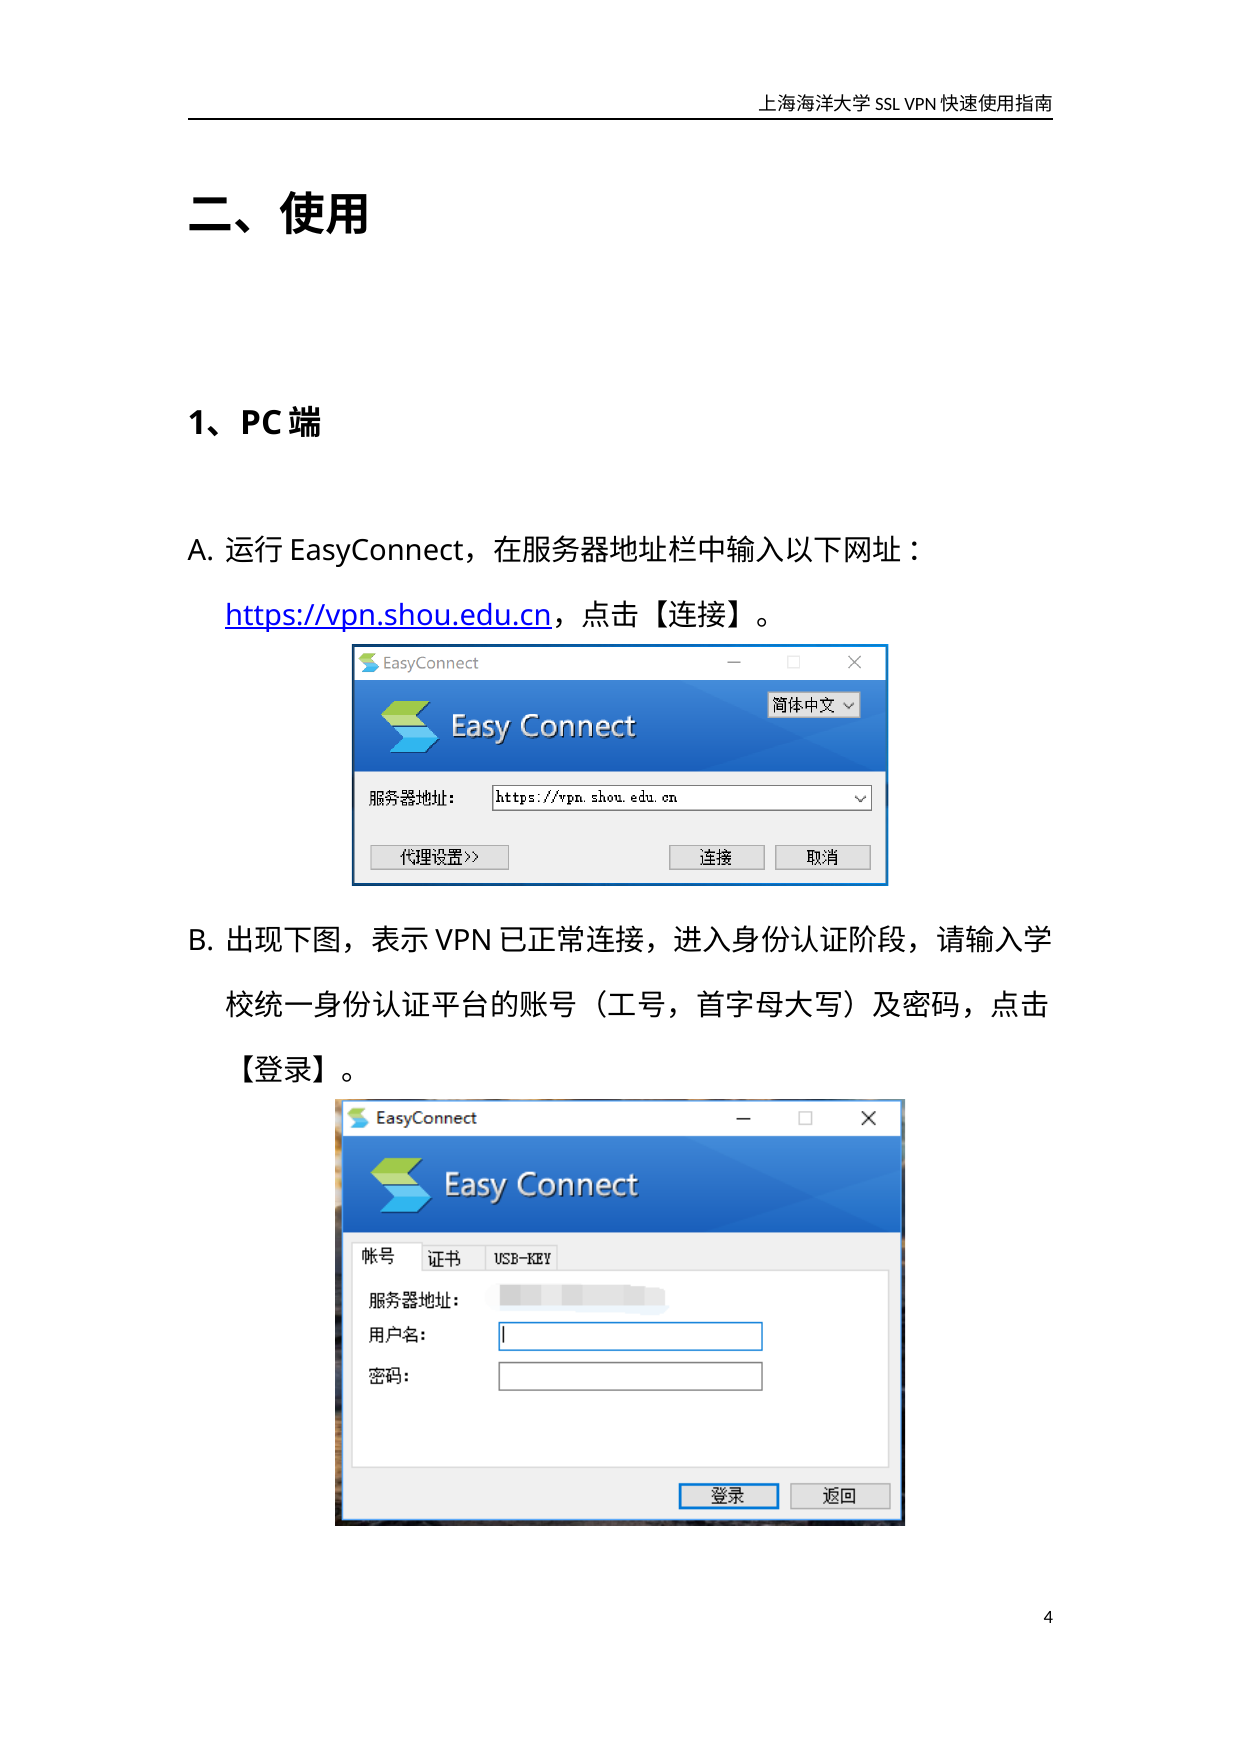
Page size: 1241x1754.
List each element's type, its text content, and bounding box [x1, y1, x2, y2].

list 运行EasyConnect，在服务器地址栏中输入以下网址 ： [187, 515, 1053, 580]
list https://vpn.shou.edu.cn，点击【连接】。 [225, 580, 1053, 645]
subtitle 1、PC端 [187, 387, 1053, 452]
picture [335, 1099, 906, 1526]
subtitle 二、使用 [187, 162, 1053, 259]
picture [351, 644, 889, 886]
list 出现下图，表示VPN已正常连接，进入身份认证阶段，请输入学校统一身份认证平台的账号（工号，首字母大写）及密码，点击【登录】。 [187, 905, 1053, 1100]
